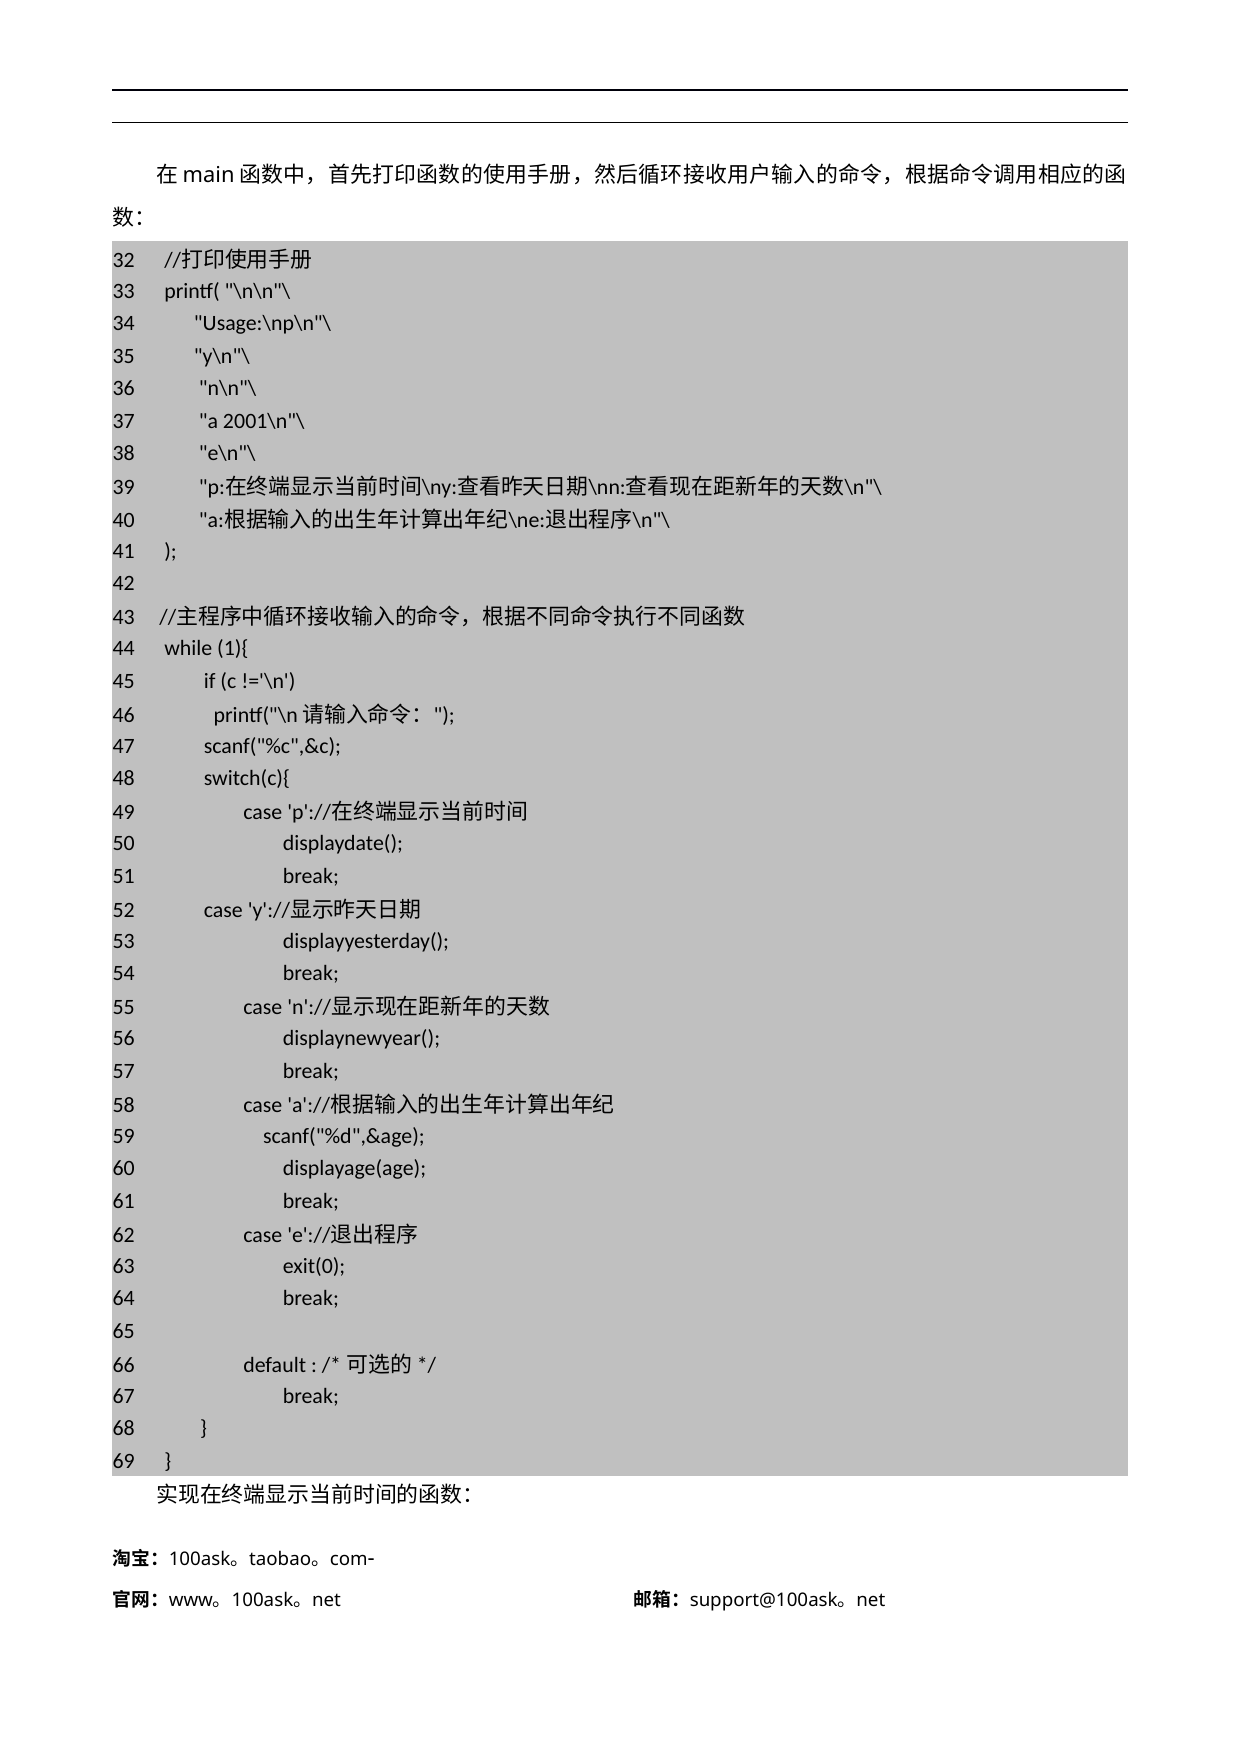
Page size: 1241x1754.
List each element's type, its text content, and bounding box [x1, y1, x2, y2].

text 55 case 'n'://显示现在距新年的天数 [112, 989, 1128, 1021]
text 40 "a:根据输入的出生年计算出年纪\ne:退出程序\n"\ [112, 501, 1128, 534]
text 32 //打印使用手册 [112, 241, 1128, 274]
text 41 ); [112, 534, 1128, 566]
text 实现在终端显示当前时间的函数： [112, 1476, 1128, 1509]
text 35 "y\n"\ [112, 339, 1128, 371]
text 49 case 'p'://在终端显示当前时间 [112, 794, 1128, 826]
text 64 break; [112, 1281, 1128, 1314]
text 53 displayyesterday(); [112, 924, 1128, 956]
text 39 "p:在终端显示当前时间\ny:查看昨天日期\nn:查看现在距新年的天数\n"\ [112, 469, 1128, 501]
text 58 case 'a'://根据输入的出生年计算出年纪 [112, 1086, 1128, 1119]
text 66 default : /* 可选的 */ [112, 1346, 1128, 1379]
text 48 switch(c){ [112, 761, 1128, 794]
text 42 [112, 566, 1128, 599]
text 67 break; [112, 1379, 1128, 1411]
text 65 [112, 1314, 1128, 1346]
text 69 } [112, 1444, 1128, 1476]
text 54 break; [112, 956, 1128, 989]
text 36 "n\n"\ [112, 371, 1128, 404]
text 46 printf("\n请输入命令："); [112, 696, 1128, 729]
text 33 printf( "\n\n"\ [112, 274, 1128, 306]
text 44 while (1){ [112, 631, 1128, 664]
text 43 //主程序中循环接收输入的命令，根据不同命令执行不同函数 [112, 599, 1128, 631]
text 56 displaynewyear(); [112, 1021, 1128, 1054]
text 59 scanf("%d",&age); [112, 1119, 1128, 1151]
text 47 scanf("%c",&c); [112, 729, 1128, 761]
text 38 "e\n"\ [112, 436, 1128, 469]
text 60 displayage(age); [112, 1151, 1128, 1184]
text 57 break; [112, 1054, 1128, 1086]
text 52 case 'y'://显示昨天日期 [112, 891, 1128, 924]
text 45 if (c !='\n') [112, 664, 1128, 696]
text 68 } [112, 1411, 1128, 1444]
text 51 break; [112, 859, 1128, 891]
text 63 exit(0); [112, 1249, 1128, 1281]
text 37 "a 2001\n"\ [112, 404, 1128, 436]
text 34 "Usage:\np\n"\ [112, 306, 1128, 339]
text 50 displaydate(); [112, 826, 1128, 859]
text 61 break; [112, 1184, 1128, 1216]
text 62 case 'e'://退出程序 [112, 1216, 1128, 1249]
text 在main函数中，首先打印函数的使用手册，然后循环接收用户输入的命令，根据命令调用相应的函数： [112, 157, 1128, 232]
